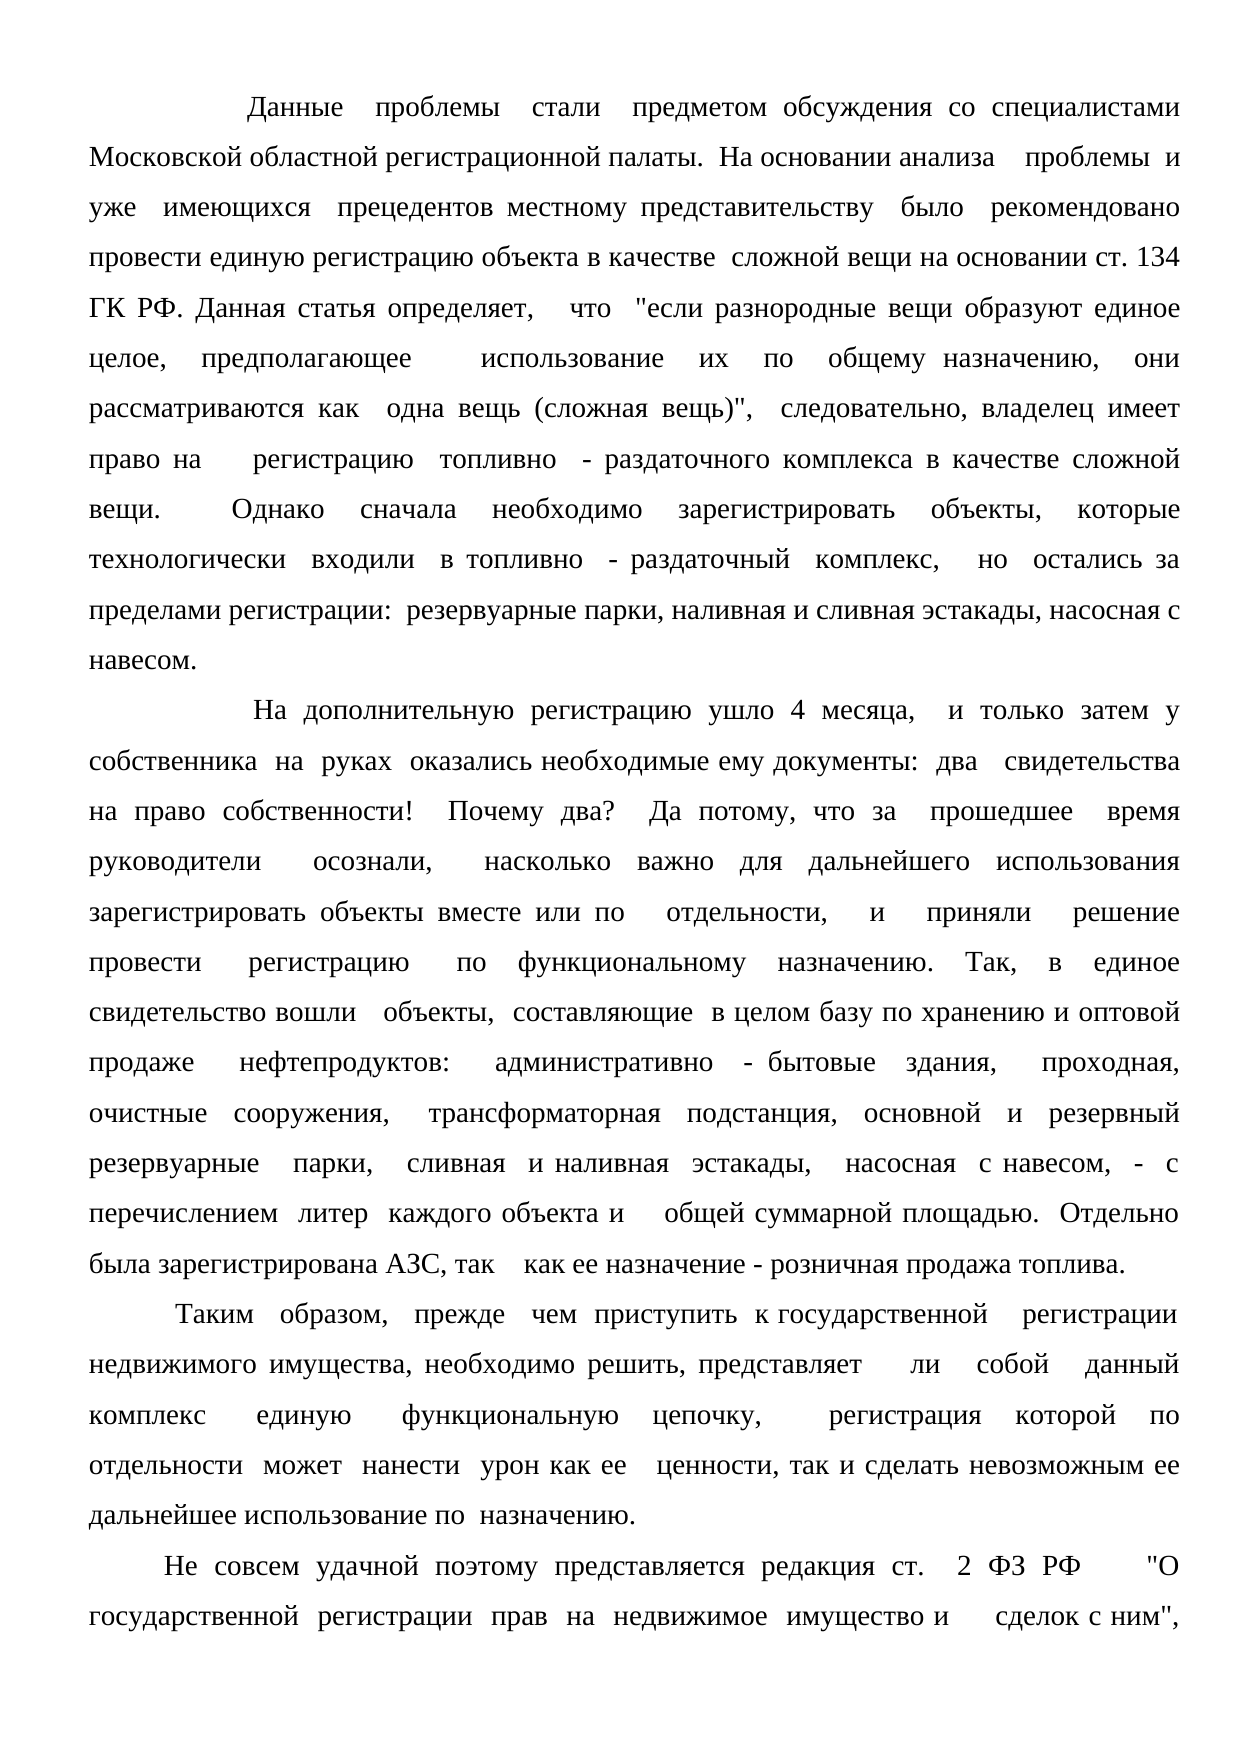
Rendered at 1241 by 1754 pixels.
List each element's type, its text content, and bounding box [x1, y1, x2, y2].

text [89, 1548, 1181, 1632]
text На дополнительную регистрацию ушло 4 месяца, и только затем у собственника на руках оказались необходимые ему документы: два свидетельства на право собственности! Почему два? Да потому, что за прошедшее время руководители осознали, насколько важно для дальнейшего использования зарегистрировать объекты вместе или по отдельности, и приняли решение провести регистрацию по функциональному назначению. Так, в единое свидетельство вошли объекты, составляющие в целом базу по хранению и оптовой продаже нефтепродуктов: административно - бытовые здания, проходная, очистные сооружения, трансформаторная подстанция, основной и резервный резервуарные парки, сливная и наливная эстакады, насосная с навесом, - с перечислением литер каждого объекта и общей суммарной площадью. Отдельно была зарегистрирована АЗС, так как ее назначение - розничная продажа топлива. [89, 692, 1181, 1279]
text Таким образом, прежде чем приступить к государственной регистрации недвижимого имущества, необходимо решить, представляет ли собой данный комплекс единую функциональную цепочку, регистрация которой по отдельности может нанести урон как ее ценности, так и сделать невозможным ее дальнейшее использование по назначению. [89, 1296, 1181, 1531]
text Данные проблемы стали предметом обсуждения со специалистами Московской областной регистрационной палаты. На основании анализа проблемы и уже имеющихся прецедентов местному представительству было рекомендовано провести единую регистрацию объекта в качестве сложной вещи на основании ст. 134 ГК РФ. Данная статья определяет, что "если разнородные вещи образуют единое целое, предполагающее использование их по общему назначению, они рассматриваются как одна вещь (сложная вещь)", следовательно, владелец имеет право на регистрацию топливно - раздаточного комплекса в качестве сложной вещи. Однако сначала необходимо зарегистрировать объекты, которые технологически входили в топливно - раздаточный комплекс, но остались за пределами регистрации: резервуарные парки, наливная и сливная эстакады, насосная с навесом. [89, 89, 1181, 676]
